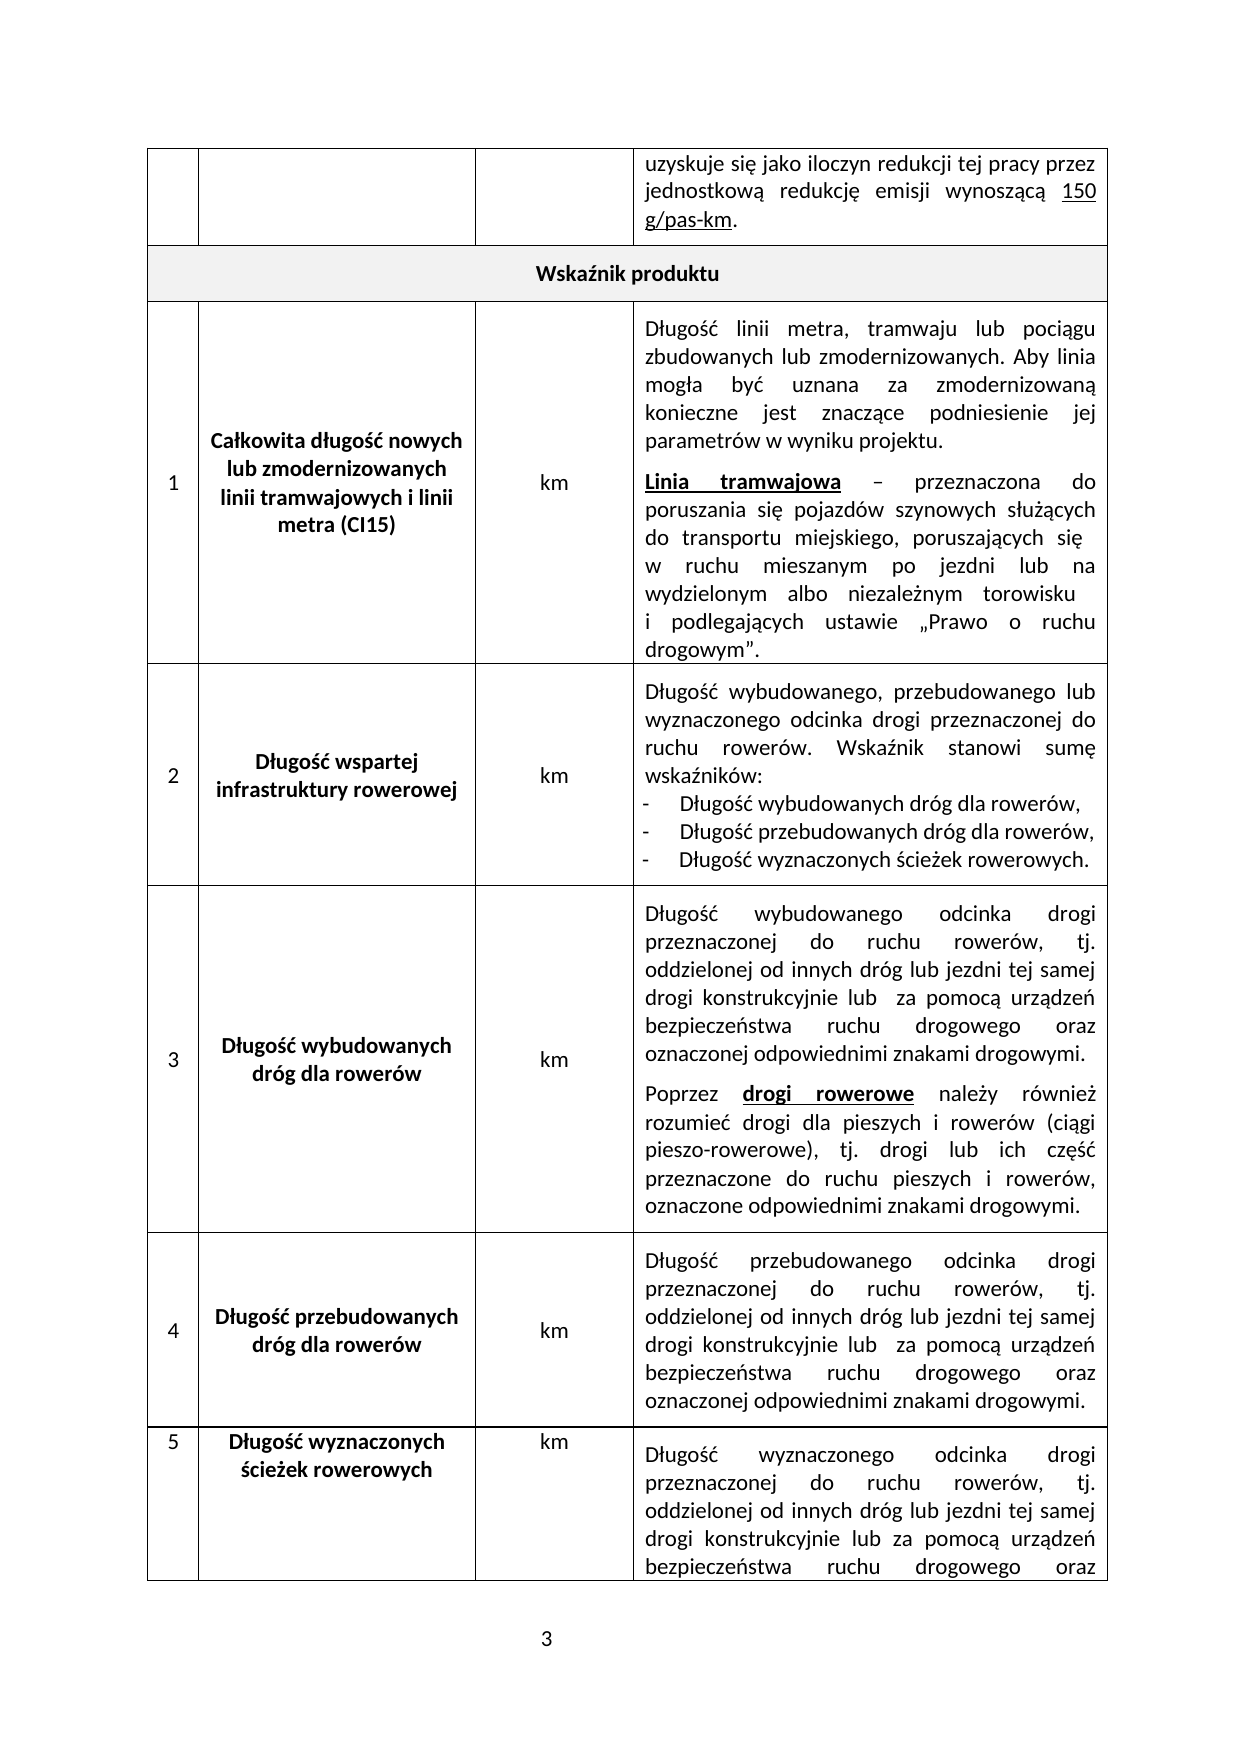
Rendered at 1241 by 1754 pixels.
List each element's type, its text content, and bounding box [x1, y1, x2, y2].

table_cell Całkowita długość nowych lub zmodernizowanych linii tramwajowych i linii metra (CI15) [199, 302, 475, 663]
table_cell Długość linii metra, tramwaju lub pociągu zbudowanych lub zmodernizowanych. Aby linia mogła być uznana za zmodernizowaną konieczne jest znaczące podniesienie jej parametrów w wyniku projektu. Linia tramwajowa – przeznaczona do poruszania się pojazdów szynowych służących do transportu miejskiego, poruszających się w ruchu mieszanym po jezdni lub na wydzielonym albo niezależnym torowisku i podlegających ustawie „Prawo o ruchu drogowym”. [634, 302, 1107, 663]
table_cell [199, 149, 475, 245]
table_cell 4 [148, 149, 198, 245]
table_cell 2 [148, 664, 198, 885]
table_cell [634, 149, 1107, 245]
table_cell km [476, 1233, 633, 1426]
table_cell 1 [148, 302, 198, 663]
table_cell 3 [148, 886, 198, 1232]
table_cell km [476, 1428, 633, 1580]
table_cell Długość przebudowanych dróg dla rowerów [199, 1233, 475, 1426]
table_cell Długość wybudowanego odcinka drogi przeznaczonej do ruchu rowerów, tj. oddzielonej od innych dróg lub jezdni tej samej drogi konstrukcyjnie lub za pomocą urządzeń bezpieczeństwa ruchu drogowego oraz oznaczonej odpowiednimi znakami drogowymi. Poprzez drogi rowerowe należy również rozumieć drogi dla pieszych i rowerów (ciągi pieszo-rowerowe), tj. drogi lub ich część przeznaczone do ruchu pieszych i rowerów, oznaczone odpowiednimi znakami drogowymi. [634, 886, 1107, 1232]
table_cell Długość wspartej infrastruktury rowerowej [199, 664, 475, 885]
table_cell Długość przebudowanego odcinka drogi przeznaczonej do ruchu rowerów, tj. oddzielonej od innych dróg lub jezdni tej samej drogi konstrukcyjnie lub za pomocą urządzeń bezpieczeństwa ruchu drogowego oraz oznaczonej odpowiednimi znakami drogowymi. [634, 1233, 1107, 1426]
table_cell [199, 1428, 475, 1580]
table_cell km [476, 886, 633, 1232]
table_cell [634, 1428, 1107, 1580]
table_cell 4 [148, 1233, 198, 1426]
table_cell km [476, 302, 633, 663]
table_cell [476, 149, 633, 245]
table_cell 5 [148, 1428, 198, 1580]
table_cell Wskaźnik produktu [148, 246, 1107, 301]
table_cell Długość wybudowanego, przebudowanego lub wyznaczonego odcinka drogi przeznaczonej do ruchu rowerów. Wskaźnik stanowi sumę wskaźników: Długość wybudowanych dróg dla rowerów, Długość przebudowanych dróg dla rowerów, Długość wyznaczonych ścieżek rowerowych. [634, 664, 1107, 885]
table_cell Długość wybudowanych dróg dla rowerów [199, 886, 475, 1232]
table_cell km [476, 664, 633, 885]
